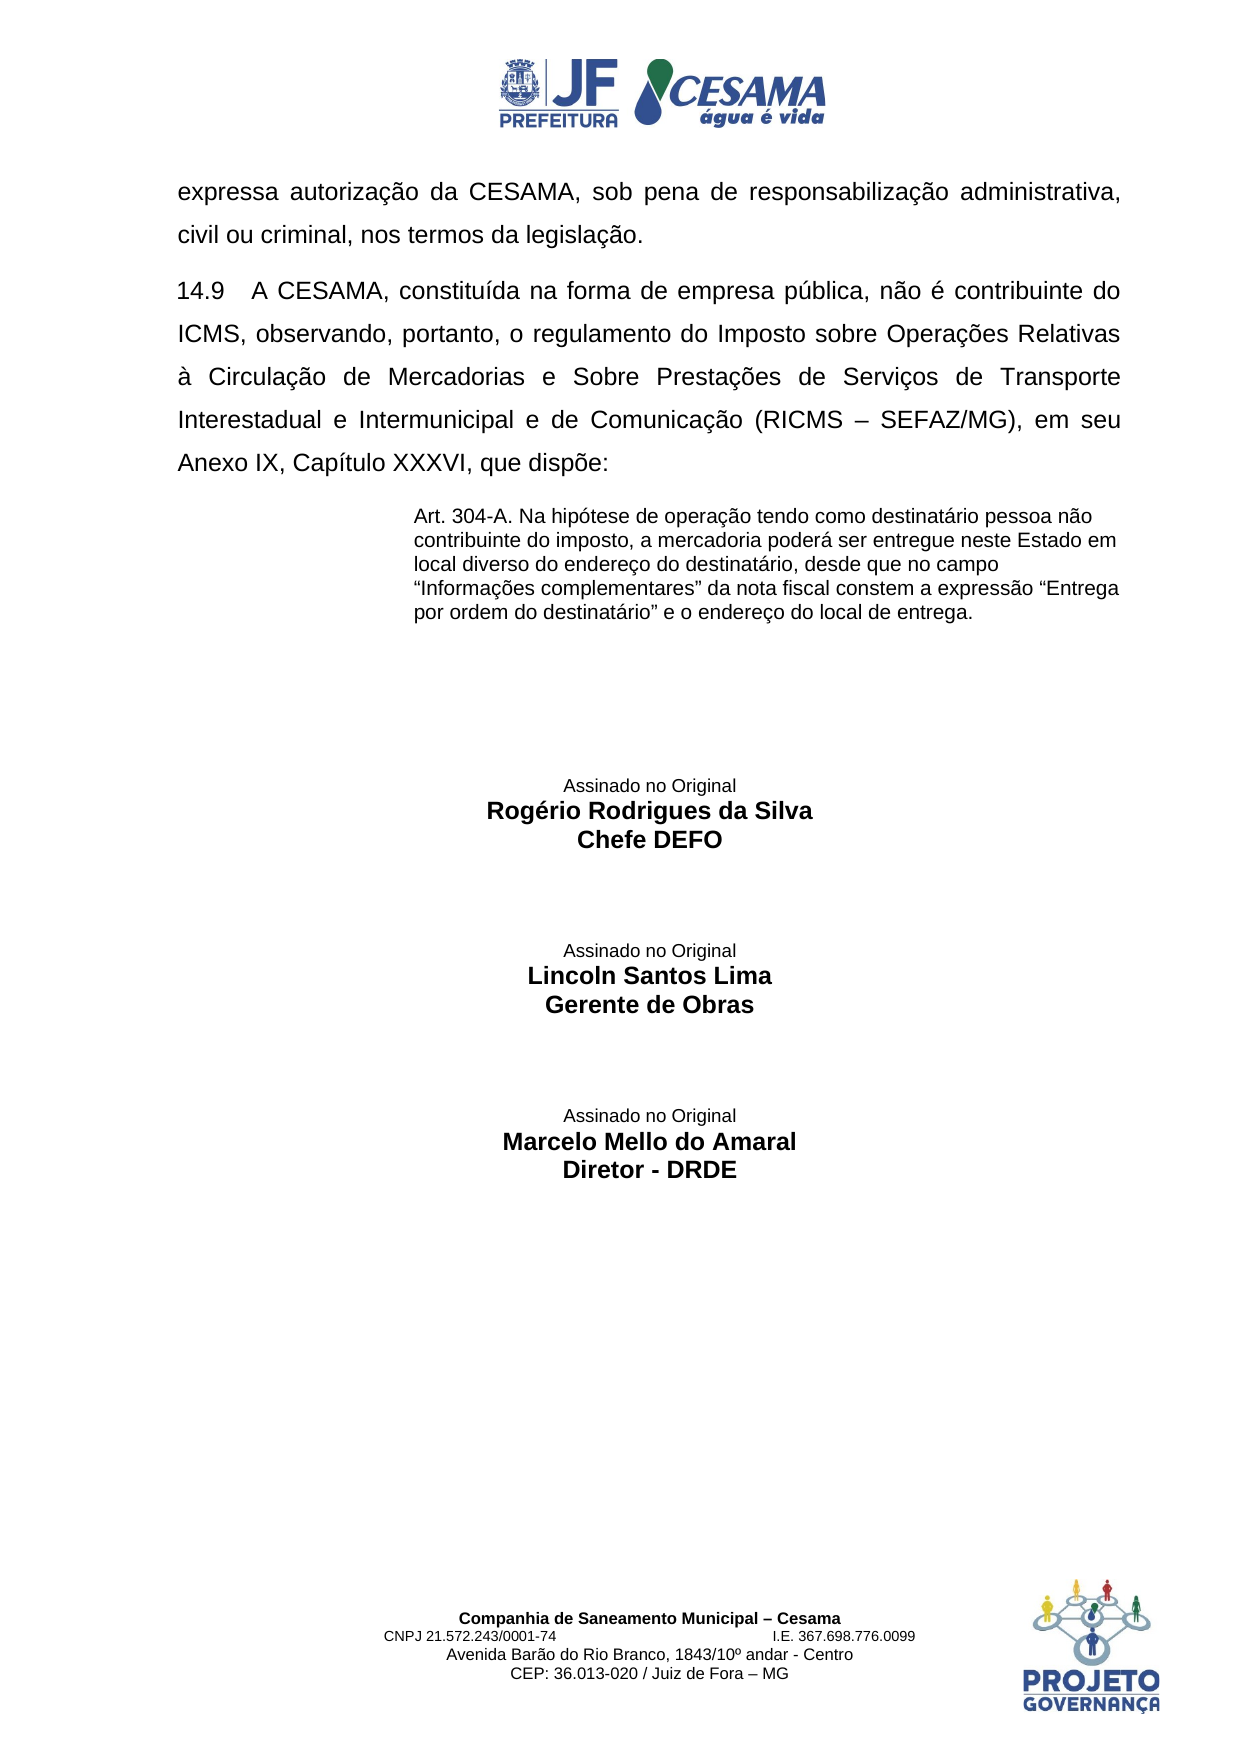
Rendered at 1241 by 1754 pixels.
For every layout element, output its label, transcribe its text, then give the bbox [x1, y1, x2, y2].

text Assinado no Original [177, 940, 1122, 961]
text Assinado no Original [177, 774, 1122, 796]
text Lincoln Santos Lima [177, 961, 1122, 990]
text Rogério Rodrigues da Silva [177, 796, 1122, 825]
text Diretor - DRDE [177, 1155, 1122, 1184]
text Gerente de Obras [177, 990, 1122, 1019]
text Assinado no Original [177, 1105, 1122, 1127]
picture [498, 59, 826, 128]
picture [1023, 1579, 1160, 1714]
list A CESAMA, constituída na forma de empresa pública, não é contribuinte do ICMS, observando, portanto, o regulamento do Imposto sobre Operações Relativas à Circulação de Mercadorias e Sobre Prestações de Serviços de Transporte Interestadual e Intermunicipal e de Comunicação (RICMS – SEFAZ/MG), em seu Anexo IX, Capítulo XXXVI, que dispõe: [176, 276, 1122, 477]
text Marcelo Mello do Amaral [177, 1127, 1122, 1155]
text Chefe DEFO [177, 825, 1122, 853]
text Art. 304-A. Na hipótese de operação tendo como destinatário pessoa não contribuinte do imposto, a mercadoria poderá ser entregue neste Estado em local diverso do endereço do destinatário, desde que no campo “Informações complementares” da nota fiscal constem a expressão “Entrega por ordem do destinatário” e o endereço do local de entrega. [413, 504, 1122, 624]
